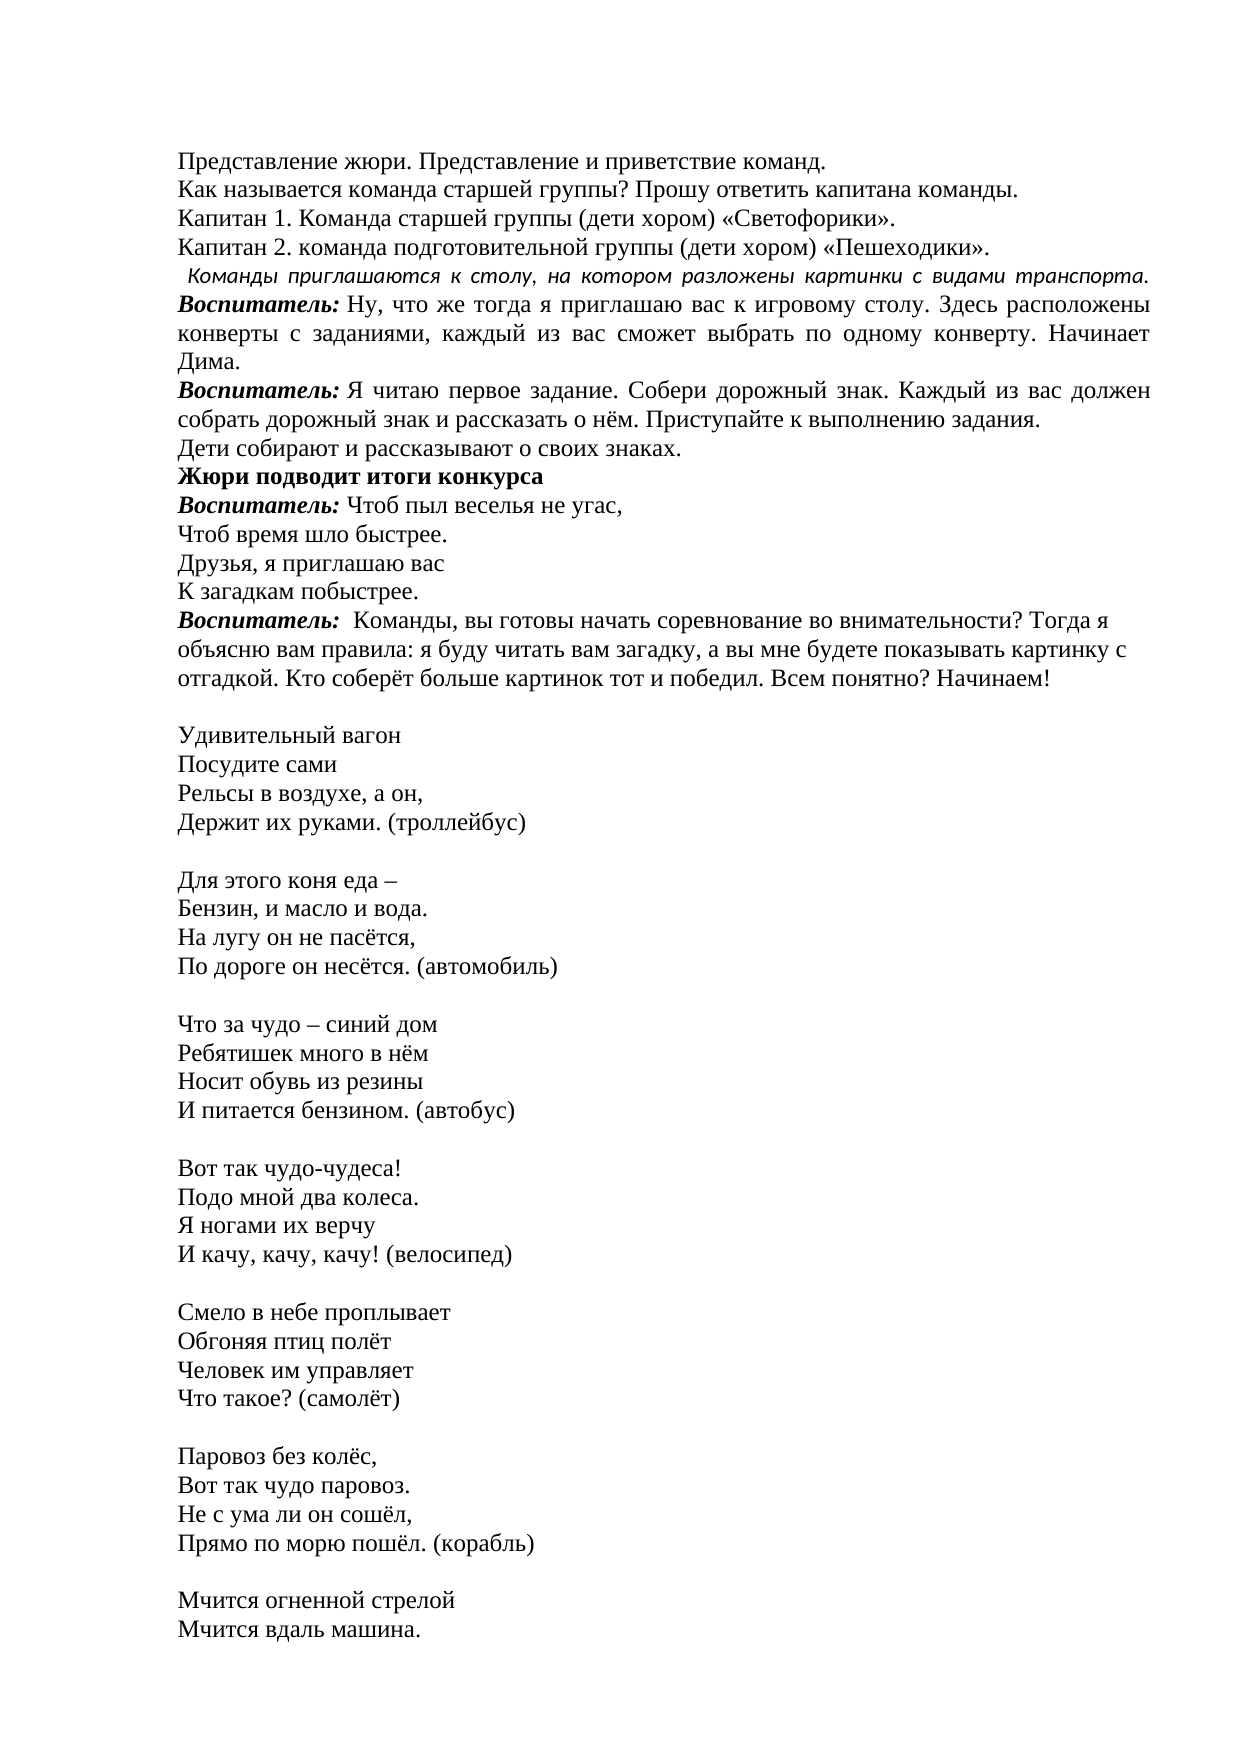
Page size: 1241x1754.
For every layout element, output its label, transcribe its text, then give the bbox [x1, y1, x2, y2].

text Дети собирают и рассказывают о своих знаках. [177, 433, 1152, 461]
text Команды приглашаются к столу, на котором разложены картинки с видами транспорта. Воспитатель: Ну, что же тогда я приглашаю вас к игровому столу. Здесь расположены конверты с заданиями, каждый из вас сможет выбрать по одному конверту. Начинает Дима. [177, 261, 1152, 375]
text Представление жюри. Представление и приветствие команд. Как называется команда старшей группы? Прошу ответить капитана команды. Капитан 1. Команда старшей группы (дети хором) «Светофорики». Капитан 2. команда подготовительной группы (дети хором) «Пешеходики». [177, 146, 1152, 261]
text Паровоз без колёс, Вот так чудо паровоз. Не с ума ли он сошёл, Прямо по морю пошёл. (корабль) [177, 1441, 1152, 1556]
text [177, 1586, 1152, 1643]
text Воспитатель: Я читаю первое задание. Собери дорожный знак. Каждый из вас должен собрать дорожный знак и рассказать о нём. Приступайте к выполнению задания. [177, 375, 1152, 433]
text Жюри подводит итоги конкурса Воспитатель: Чтоб пыл веселья не угас, Чтоб время шло быстрее. Друзья, я приглашаю вас К загадкам побыстрее. Воспитатель: Команды, вы готовы начать соревнование во внимательности? Тогда я объясню вам правила: я буду читать вам загадку, а вы мне будете показывать картинку с отгадкой. Кто соберёт больше картинок тот и победил. Всем понятно? Начинаем! [177, 461, 1152, 691]
text Удивительный вагон Посудите сами Рельсы в воздухе, а он, Держит их руками. (троллейбус) [177, 721, 1152, 836]
text Что за чудо – синий дом Ребятишек много в нём Носит обувь из резины И питается бензином. (автобус) [177, 1009, 1152, 1124]
text Вот так чудо-чудеса! Подо мной два колеса. Я ногами их верчу И качу, качу, качу! (велосипед) [177, 1153, 1152, 1268]
text Смело в небе проплывает Обгоняя птиц полёт Человек им управляет Что такое? (самолёт) [177, 1297, 1152, 1412]
text Для этого коня еда – Бензин, и масло и вода. На лугу он не пасётся, По дороге он несётся. (автомобиль) [177, 865, 1152, 980]
